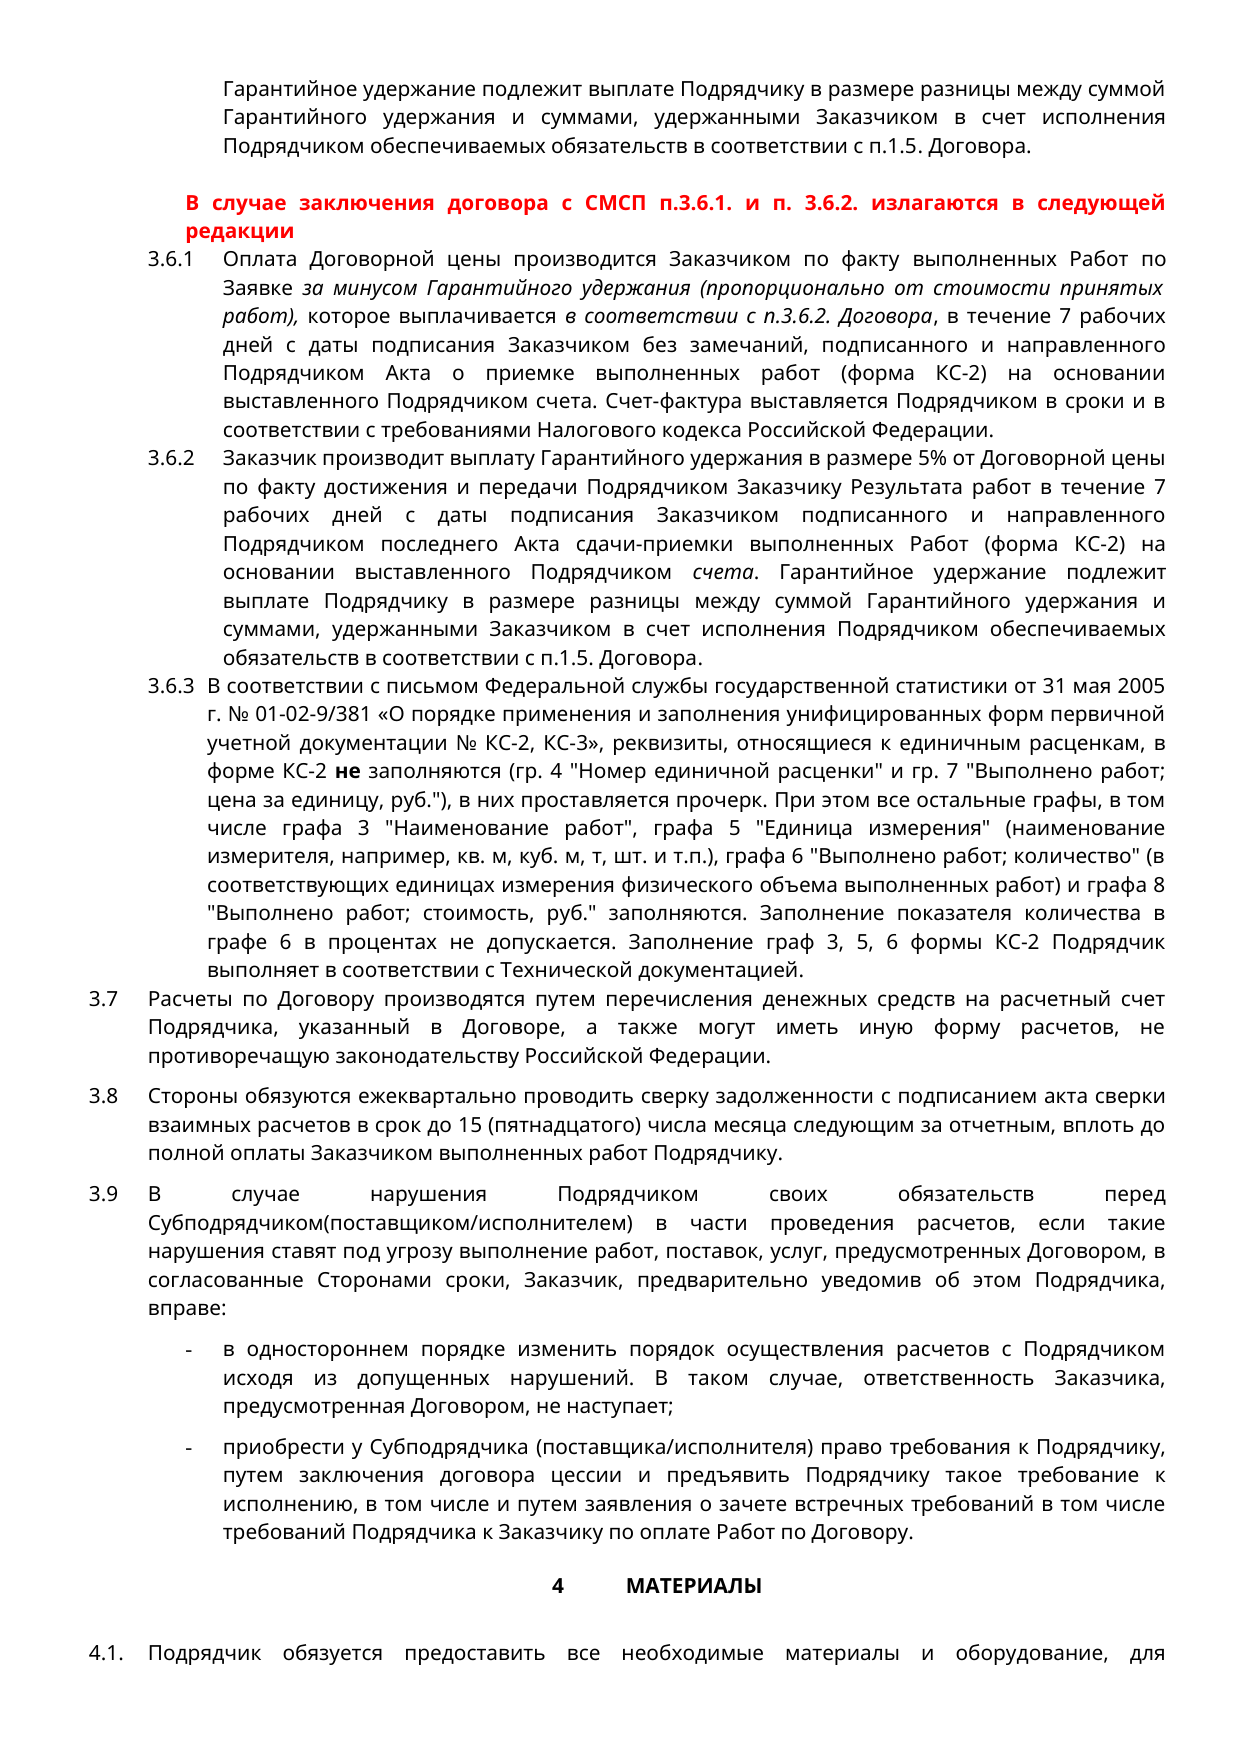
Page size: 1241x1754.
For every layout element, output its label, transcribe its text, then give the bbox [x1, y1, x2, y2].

list в одностороннем порядке изменить порядок осуществления расчетов с Подрядчиком исходя из допущенных нарушений. В таком случае, ответственность Заказчика, предусмотренная Договором, не наступает; [185, 1334, 1167, 1419]
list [89, 1638, 1167, 1667]
list Заказчик производит выплату Гарантийного удержания в размере 5% от Договорной цены по факту достижения и передачи Подрядчиком Заказчику Результата работ в течение 7 рабочих дней с даты подписания Заказчиком подписанного и направленного Подрядчиком последнего Акта сдачи-приемки выполненных Работ (форма КС-2) на основании выставленного Подрядчиком счета. Гарантийное удержание подлежит выплате Подрядчику в размере разницы между суммой Гарантийного удержания и суммами, удержанными Заказчиком в счет исполнения Подрядчиком обеспечиваемых обязательств в соответствии с п.1.5. Договора. [148, 443, 1167, 671]
list МАТЕРИАЛЫ [148, 1571, 1167, 1599]
list приобрести у Субподрядчика (поставщика/исполнителя) право требования к Подрядчику, путем заключения договора цессии и предъявить Подрядчику такое требование к исполнению, в том числе и путем заявления о зачете встречных требований в том числе требований Подрядчика к Заказчику по оплате Работ по Договору. [185, 1432, 1167, 1546]
list Стороны обязуются ежеквартально проводить сверку задолженности с подписанием акта сверки взаимных расчетов в срок до 15 (пятнадцатого) числа месяца следующим за отчетным, вплоть до полной оплаты Заказчиком выполненных работ Подрядчику. [89, 1082, 1167, 1167]
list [148, 74, 1167, 159]
list В случае нарушения Подрядчиком своих обязательств перед Субподрядчиком(поставщиком/исполнителем) в части проведения расчетов, если такие нарушения ставят под угрозу выполнение работ, поставок, услуг, предусмотренных Договором, в согласованные Сторонами сроки, Заказчик, предварительно уведомив об этом Подрядчика, вправе: [89, 1179, 1167, 1322]
list В соответствии с письмом Федеральной службы государственной статистики от 31 мая 2005 г. № 01-02-9/381 «О порядке применения и заполнения унифицированных форм первичной учетной документации № КС-2, КС-3», реквизиты, относящиеся к единичным расценкам, в форме КС-2 не заполняются (гр. 4 "Номер единичной расценки" и гр. 7 "Выполнено работ; цена за единицу, руб."), в них проставляется прочерк. При этом все остальные графы, в том числе графа 3 "Наименование работ", графа 5 "Единица измерения" (наименование измерителя, например, кв. м, куб. м, т, шт. и т.п.), графа 6 "Выполнено работ; количество" (в соответствующих единицах измерения физического объема выполненных работ) и графа 8 "Выполнено работ; стоимость, руб." заполняются. Заполнение показателя количества в графе 6 в процентах не допускается. Заполнение граф 3, 5, 6 формы КС-2 Подрядчик выполняет в соответствии с Технической документацией. [148, 671, 1167, 984]
list Расчеты по Договору производятся путем перечисления денежных средств на расчетный счет Подрядчика, указанный в Договоре, а также могут иметь иную форму расчетов, не противоречащую законодательству Российской Федерации. [89, 984, 1167, 1069]
list В случае заключения договора с СМСП п.3.6.1. и п. 3.6.2. излагаются в следующей редакции [185, 188, 1167, 244]
list Оплата Договорной цены производится Заказчиком по факту выполненных Работ по Заявке за минусом Гарантийного удержания (пропорционально от стоимости принятых работ), которое выплачивается в соответствии с п.3.6.2. Договора, в течение 7 рабочих дней с даты подписания Заказчиком без замечаний, подписанного и направленного Подрядчиком Акта о приемке выполненных работ (форма КС-2) на основании выставленного Подрядчиком счета. Счет-фактура выставляется Подрядчиком в сроки и в соответствии с требованиями Налогового кодекса Российской Федерации. [148, 244, 1167, 443]
